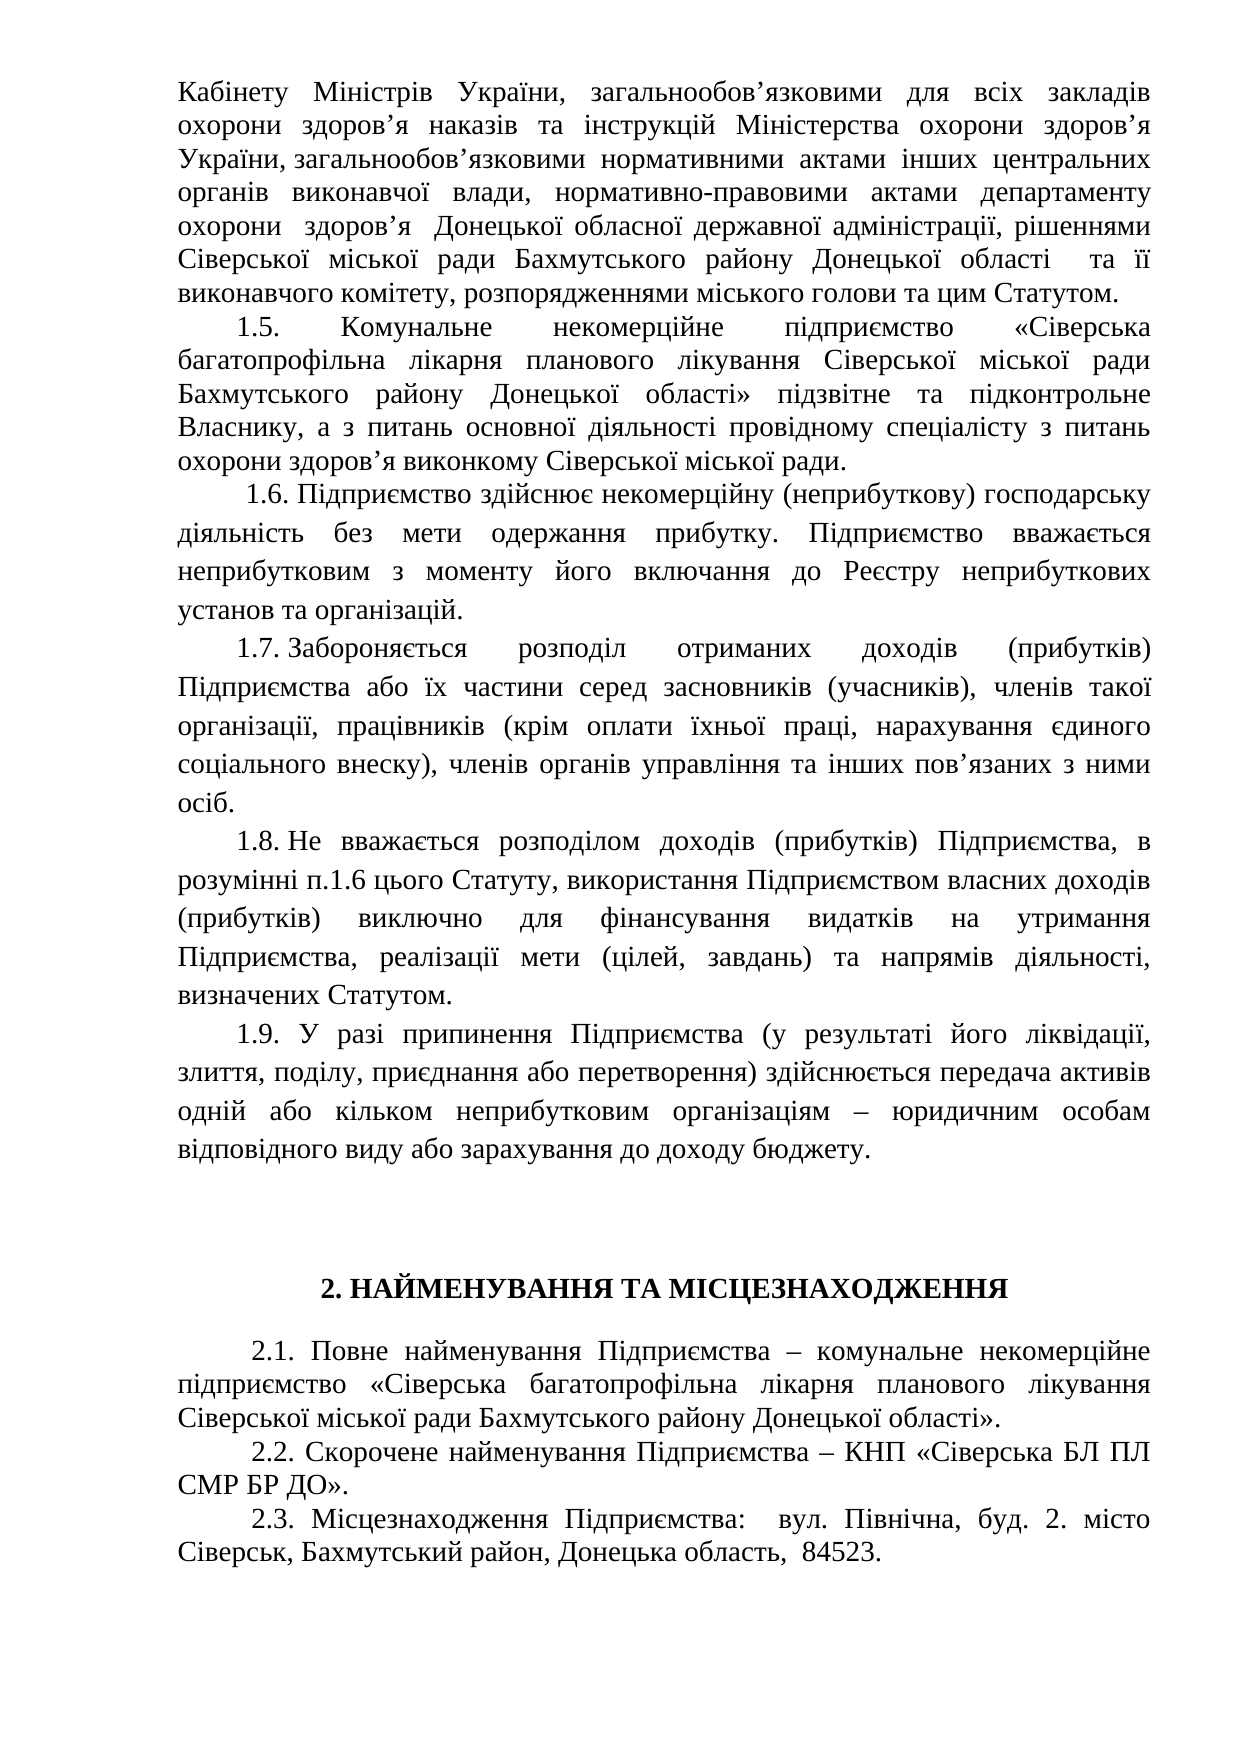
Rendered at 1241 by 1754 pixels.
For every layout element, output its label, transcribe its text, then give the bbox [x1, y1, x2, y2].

text 1.6. Підприємство здійснює некомерційну (неприбуткову) господарську діяльність без мети одержання прибутку. Підприємство вважається неприбутковим з моменту його включання до Реєстру неприбуткових установ та організацій. [177, 476, 1152, 626]
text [177, 74, 1152, 309]
text 2.2. Скорочене найменування Підприємства – КНП «Сіверська БЛ ПЛ СМР БР ДО». [177, 1434, 1152, 1501]
text 2.1. Повне найменування Підприємства – комунальне некомерційне підприємство «Сіверська багатопрофільна лікарня планового лікування Сіверської міської ради Бахмутського району Донецької області». [177, 1333, 1152, 1434]
text 2. НАЙМЕНУВАННЯ ТА МІСЦЕЗНАХОДЖЕННЯ [177, 1271, 1152, 1304]
text 1.5. Комунальне некомерційне підприємство «Сіверська багатопрофільна лікарня планового лікування Сіверської міської ради Бахмутського району Донецької області» підзвітне та підконтрольне Власнику, а з питань основної діяльності провідному спеціалісту з питань охорони здоров’я виконкому Сіверської міської ради. [177, 309, 1152, 476]
text 2.3. Місцезнаходження Підприємства: вул. Північна, буд. 2. місто Сіверськ, Бахмутський район, Донецька область, 84523. [177, 1501, 1152, 1568]
text 1.9. У разі припинення Підприємства (у результаті його ліквідації, злиття, поділу, приєднання або перетворення) здійснюється передача активів одній або кільком неприбутковим організаціям – юридичним особам відповідного виду або зарахування до доходу бюджету. [177, 1016, 1152, 1165]
text 1.8. Не вважається розподілом доходів (прибутків) Підприємства, в розумінні п.1.6 цього Статуту, використання Підприємством власних доходів (прибутків) виключно для фінансування видатків на утримання Підприємства, реалізації мети (цілей, завдань) та напрямів діяльності, визначених Статутом. [177, 823, 1152, 1011]
text 1.7. Забороняється розподіл отриманих доходів (прибутків) Підприємства або їх частини серед засновників (учасників), членів такої організації, працівників (крім оплати їхньої праці, нарахування єдиного соціального внеску), членів органів управління та інших пов’язаних з ними осіб. [177, 631, 1152, 818]
